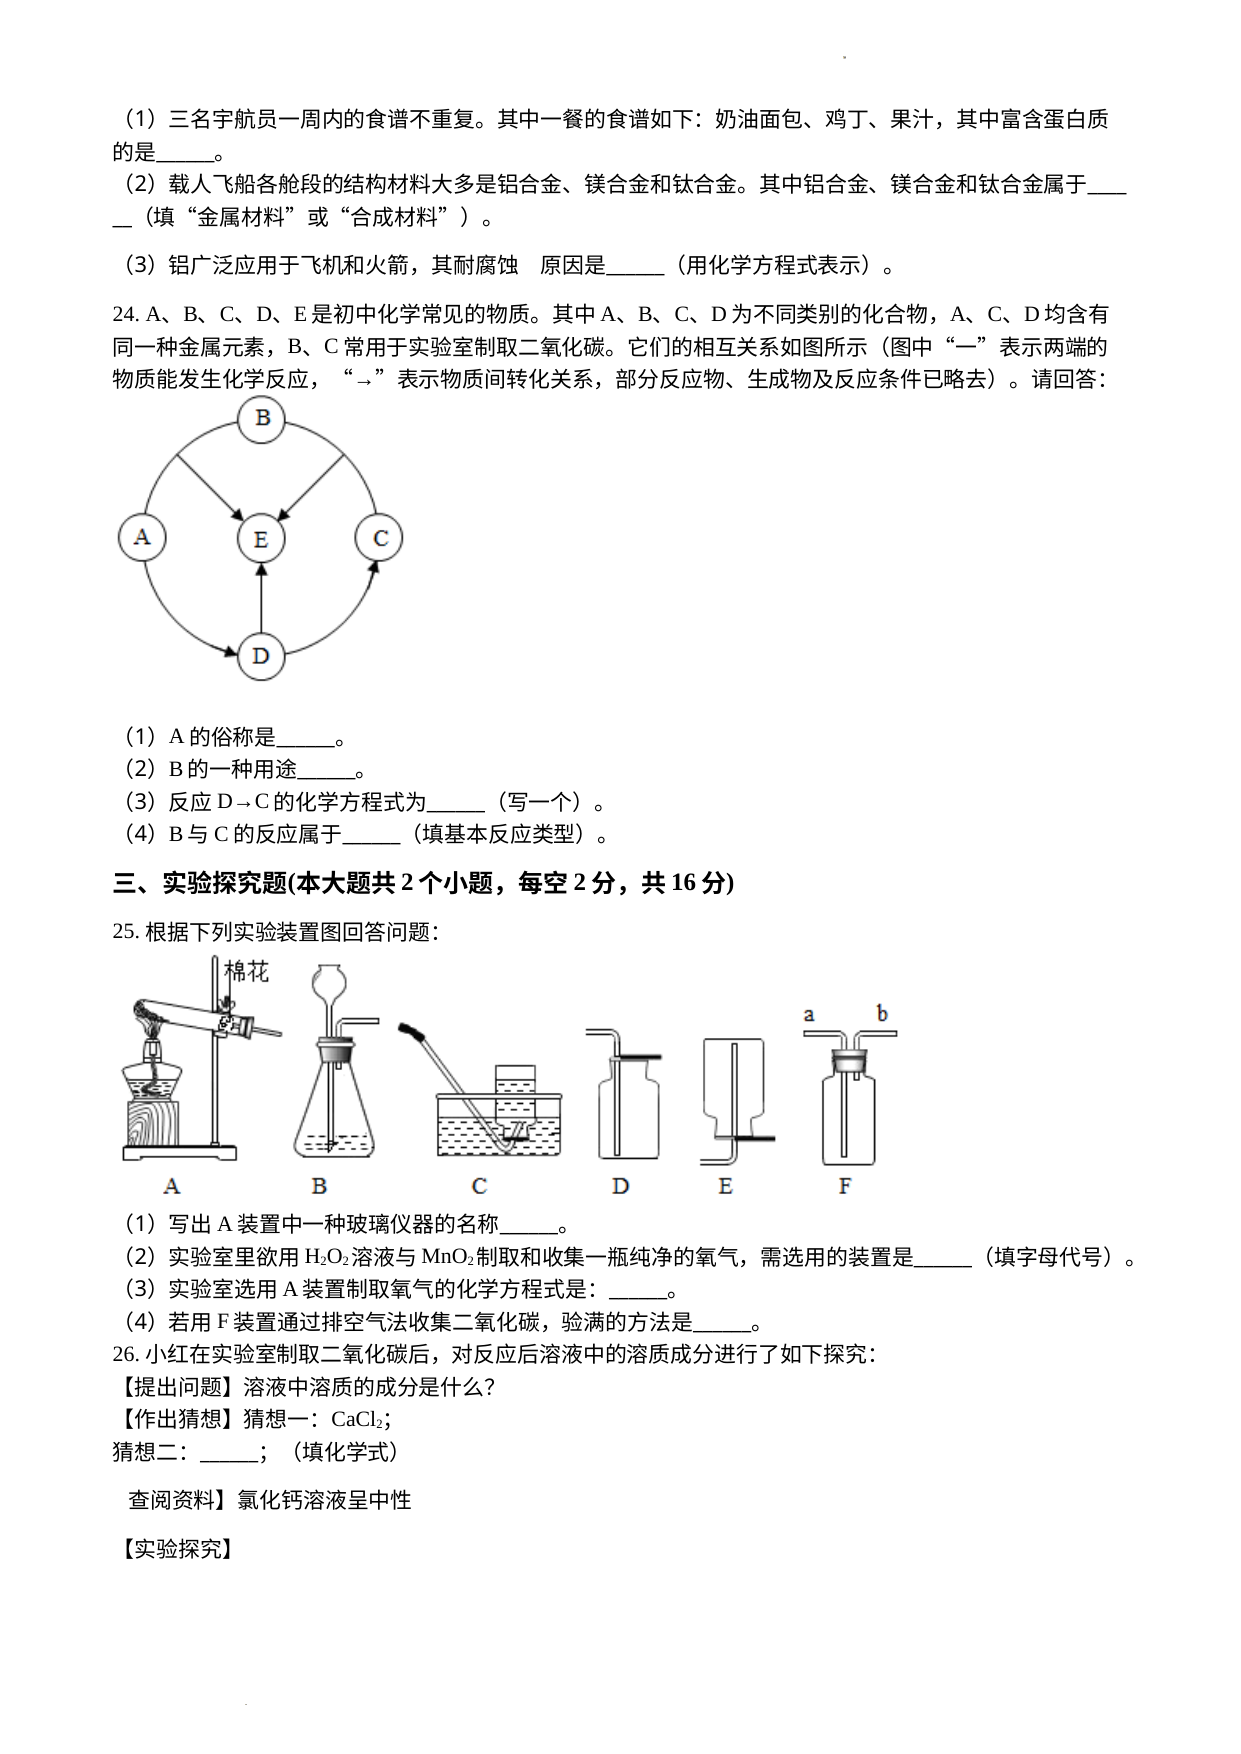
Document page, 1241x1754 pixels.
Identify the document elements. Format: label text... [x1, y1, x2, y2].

picture [112, 946, 907, 1205]
text 26. 小红在实验室制取二氧化碳后，对反应后溶液中的溶质成分进行了如下探究： [112, 1337, 1128, 1369]
text 猜想二：______；（填化学式） [112, 1434, 1128, 1467]
text 【实验探究】 [112, 1532, 1128, 1564]
text 【作出猜想】猜想一：CaCl2； [112, 1402, 1128, 1434]
text 【提出问题】溶液中溶质的成分是什么？ [112, 1369, 1128, 1402]
picture [112, 394, 408, 689]
text （2）载人飞船各舱段的结构材料大多是铝合金、镁合金和钛合金。其中铝合金、镁合金和钛合金属于______（填“金属材料”或“合成材料”）。 [112, 167, 1128, 232]
text （2）实验室里欲用H2O2溶液与MnO2制取和收集一瓶纯净的氧气，需选用的装置是______（填字母代号）。 [112, 1239, 1128, 1272]
text 24. A、B、C、D、E是初中化学常见的物质。其中A、B、C、D为不同类别的化合物，A、C、D均含有同一种金属元素，B、C常用于实验室制取二氧化碳。它们的相互关系如图所示（图中“一”表示两端的物质能发生化学反应，“→”表示物质间转化关系，部分反应物、生成物及反应条件已略去）。请回答： [112, 297, 1128, 394]
text 三、实验探究题(本大题共2个小题，每空2分，共16分) [112, 849, 1128, 914]
text 25. 根据下列实验装置图回答问题： [112, 914, 1128, 947]
text （1）三名宇航员一周内的食谱不重复。其中一餐的食谱如下：奶油面包、鸡丁、果汁，其中富含蛋白质的是______。 [112, 102, 1128, 167]
text （4）若用F装置通过排空气法收集二氧化碳，验满的方法是______。 [112, 1304, 1128, 1337]
text 查阅资料】氯化钙溶液呈中性 [112, 1467, 1128, 1532]
text （1）A的俗称是______。 [112, 719, 1128, 752]
text （3）实验室选用A装置制取氧气的化学方程式是：______。 [112, 1272, 1128, 1304]
text （3）铝广泛应用于飞机和火箭，其耐腐蚀原因是______（用化学方程式表示）。 [112, 232, 1128, 297]
text （2）B的一种用途______。 [112, 752, 1128, 784]
text （1）写出A装置中一种玻璃仪器的名称______。 [112, 1207, 1128, 1239]
text （4）B与C的反应属于______（填基本反应类型）。 [112, 817, 1128, 849]
text （3）反应D→C的化学方程式为______（写一个）。 [112, 784, 1128, 817]
